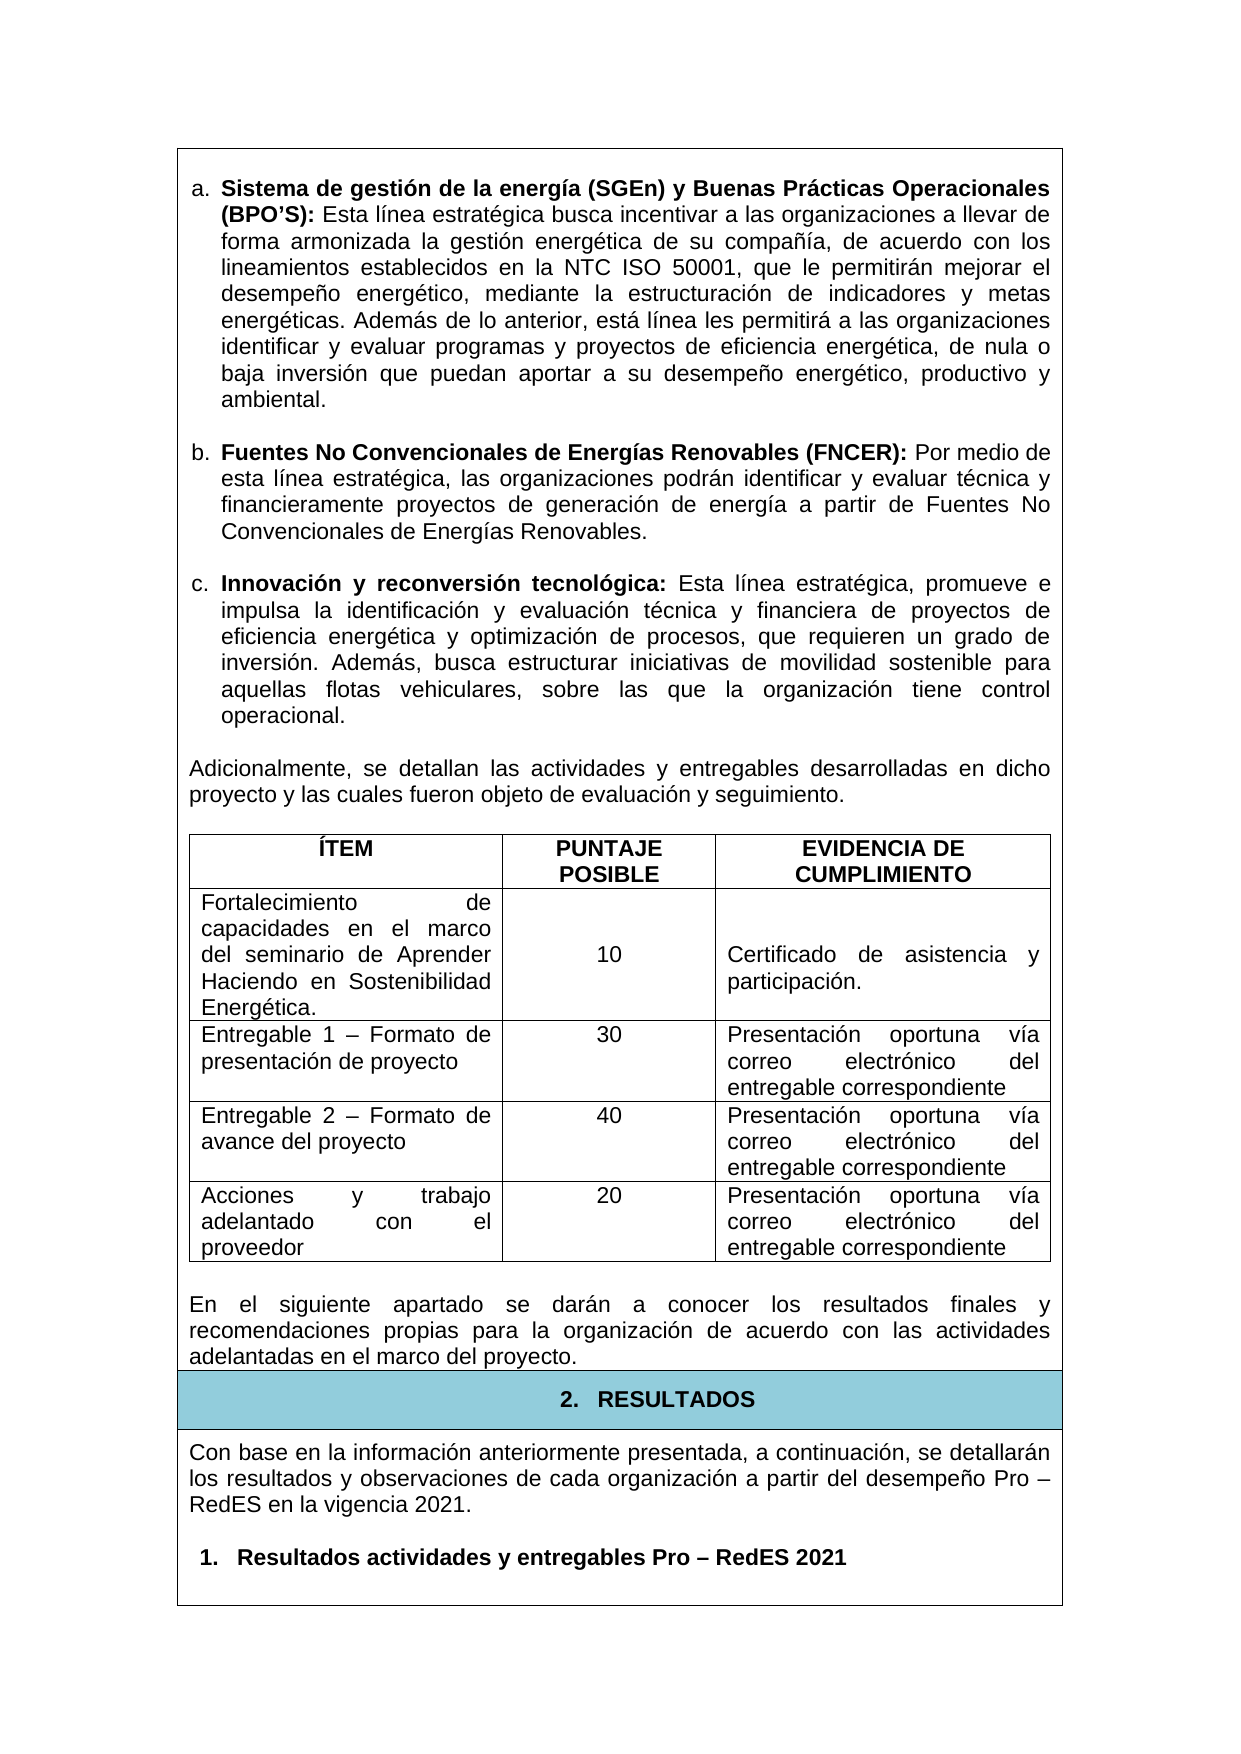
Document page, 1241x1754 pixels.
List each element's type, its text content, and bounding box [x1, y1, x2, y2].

table_cell RESULTADOS [178, 1371, 1062, 1429]
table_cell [178, 1430, 1062, 1605]
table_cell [178, 149, 1062, 1369]
